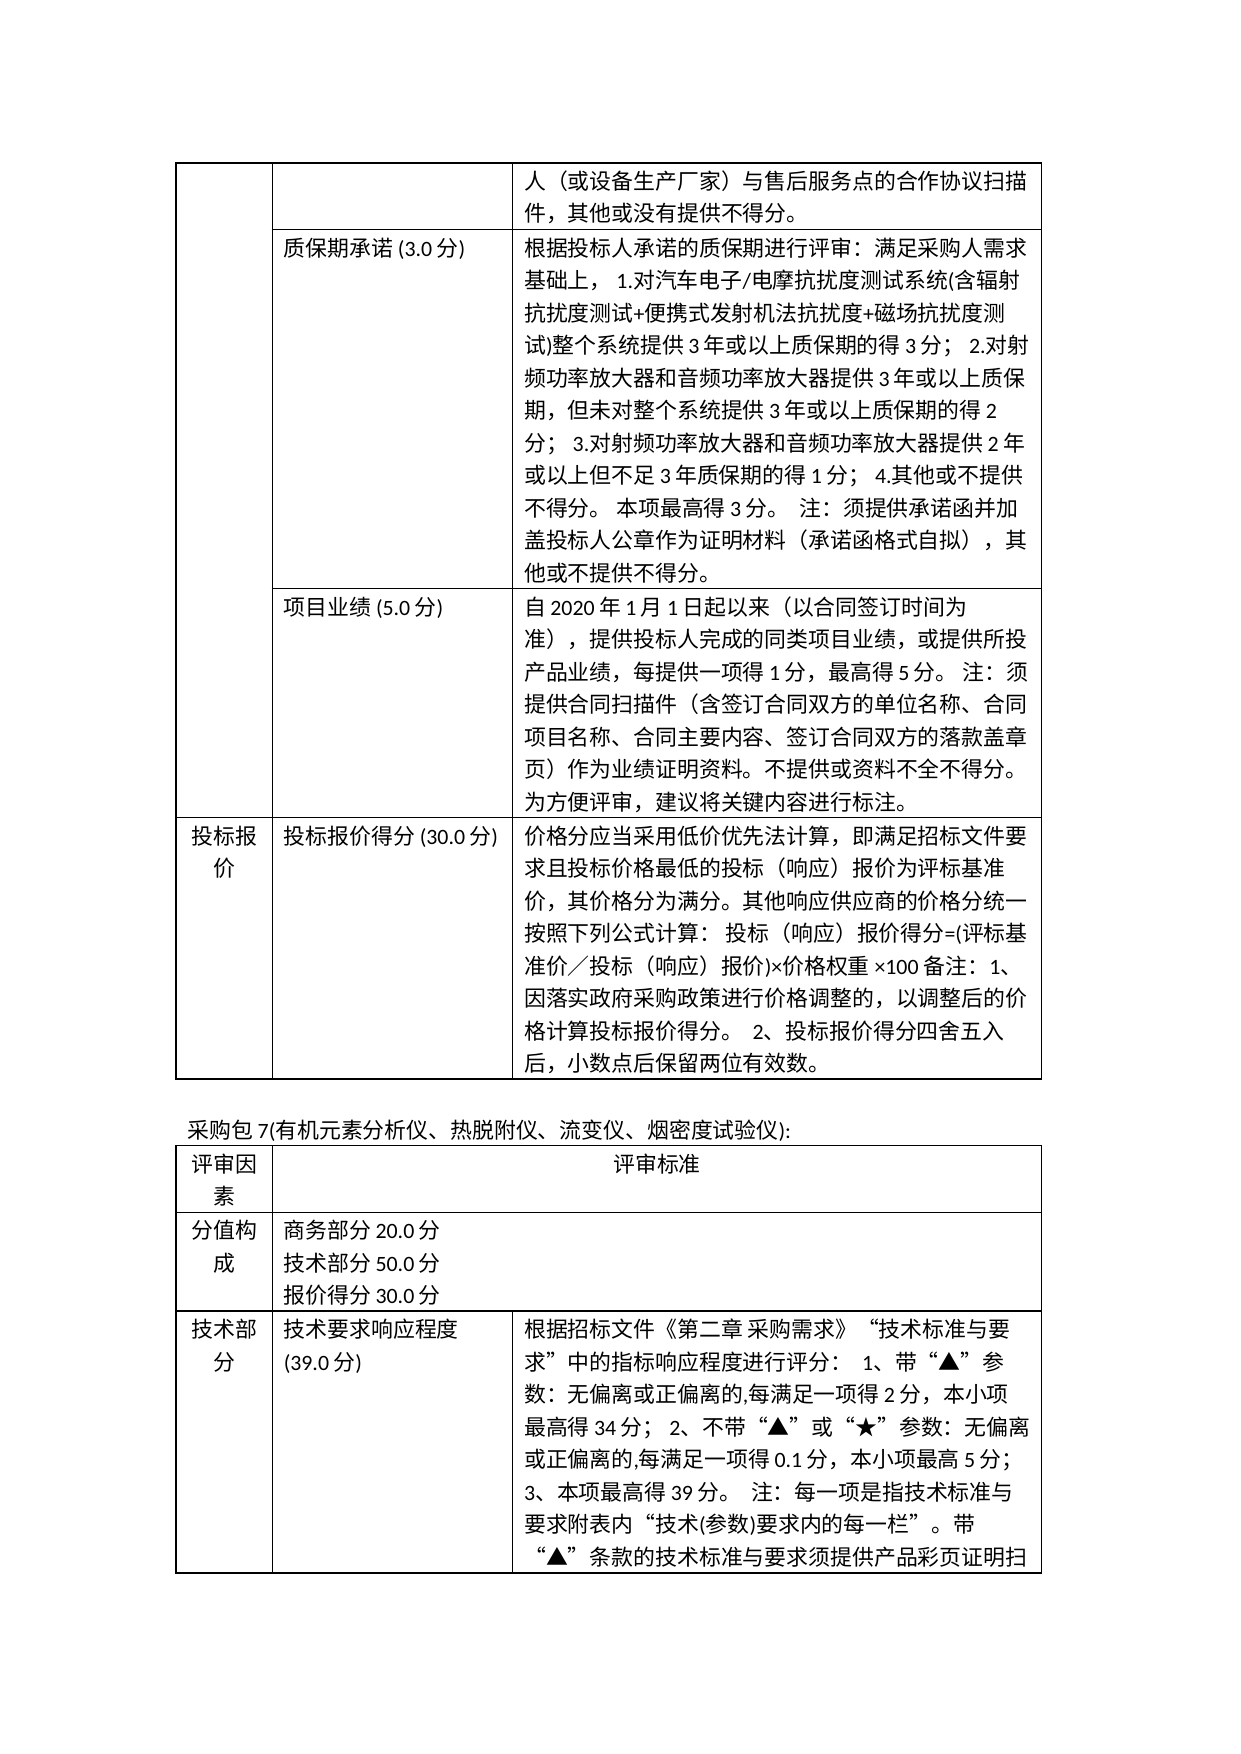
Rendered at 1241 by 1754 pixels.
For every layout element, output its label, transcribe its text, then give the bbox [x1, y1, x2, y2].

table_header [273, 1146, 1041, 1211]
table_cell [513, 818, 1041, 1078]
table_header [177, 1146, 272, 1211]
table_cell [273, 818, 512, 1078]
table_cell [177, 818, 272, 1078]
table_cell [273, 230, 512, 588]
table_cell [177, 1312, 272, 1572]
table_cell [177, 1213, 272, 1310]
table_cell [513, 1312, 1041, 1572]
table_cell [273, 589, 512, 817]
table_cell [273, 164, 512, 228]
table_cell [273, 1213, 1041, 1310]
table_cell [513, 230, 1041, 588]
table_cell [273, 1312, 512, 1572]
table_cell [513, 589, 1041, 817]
text 采购包7(有机元素分析仪、热脱附仪、流变仪、烟密度试验仪): [187, 1112, 1053, 1145]
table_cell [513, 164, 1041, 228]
